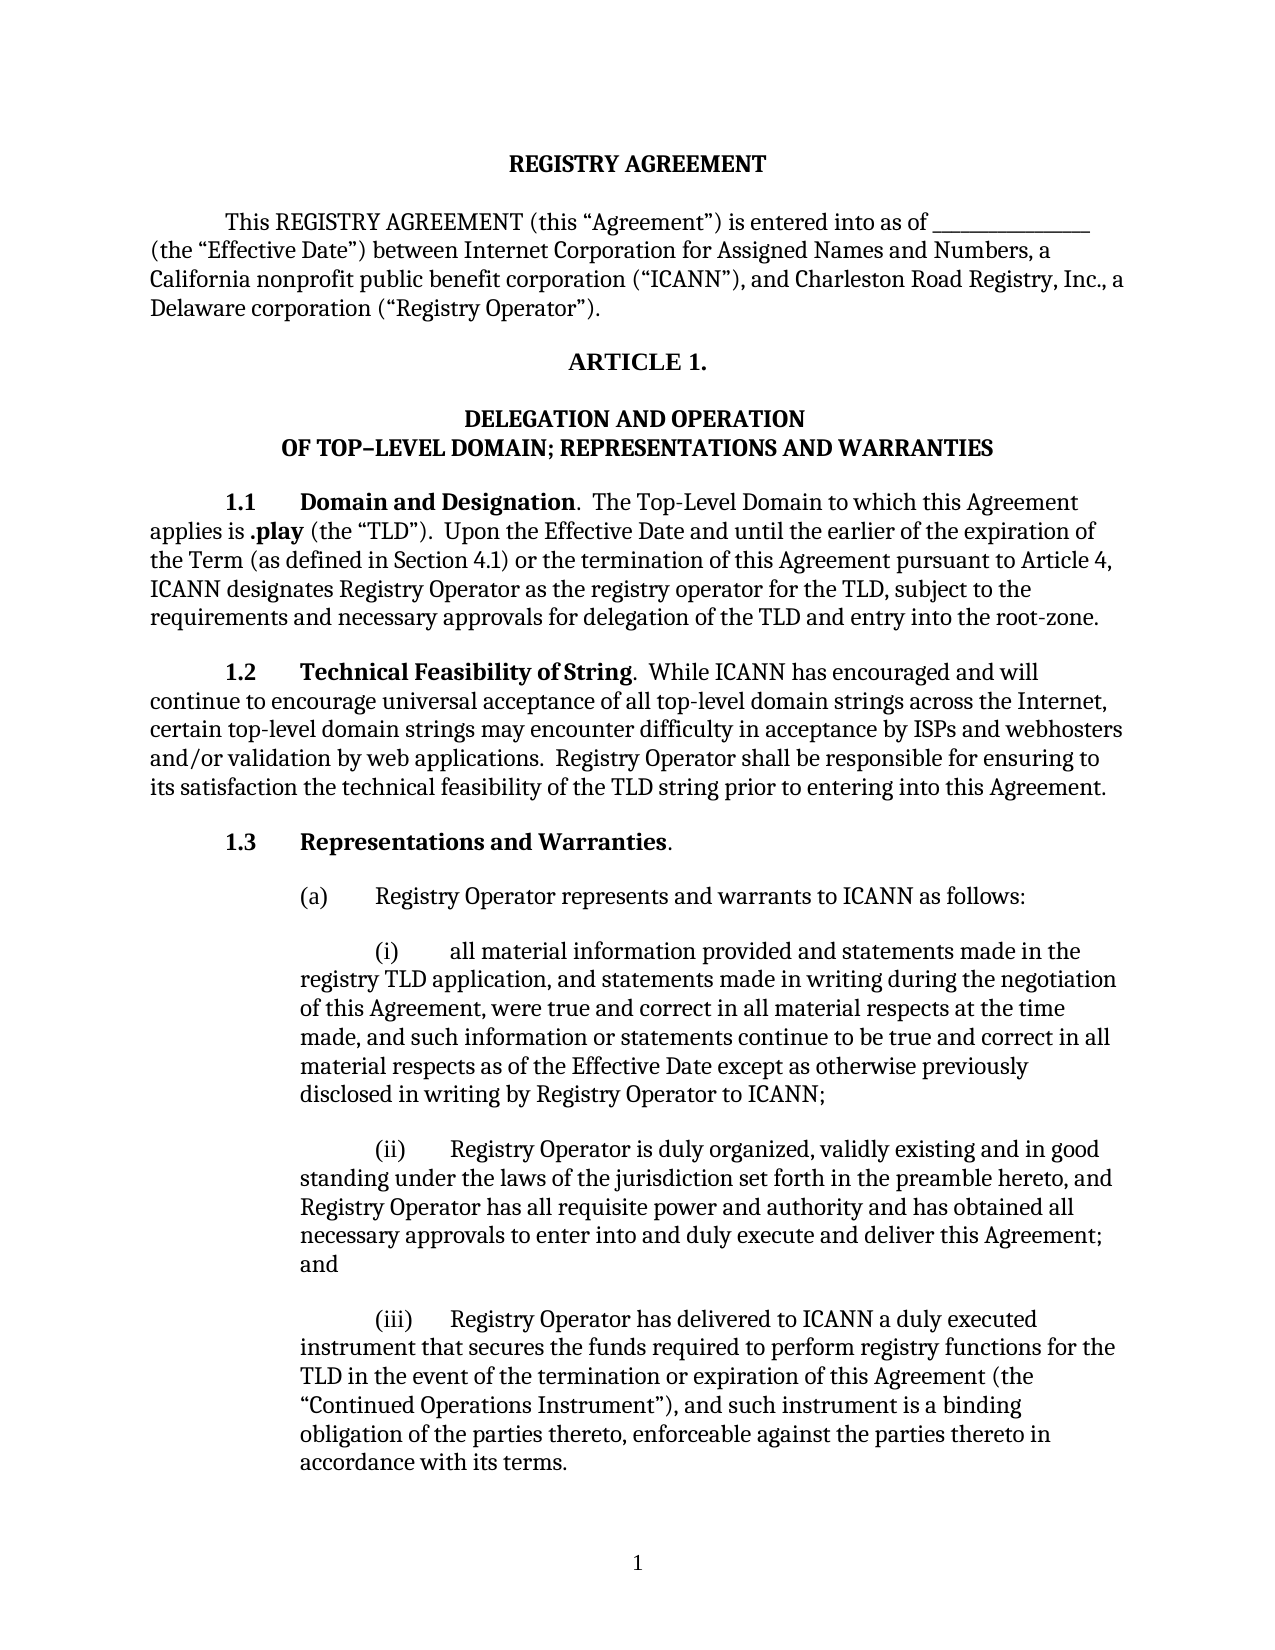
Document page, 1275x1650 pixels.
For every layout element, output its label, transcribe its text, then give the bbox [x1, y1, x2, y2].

title REGISTRY AGREEMENT [150, 150, 1125, 179]
text all material information provided and statements made in the registry TLD application, and statements made in writing during the negotiation of this Agreement, were true and correct in all material respects at the time made, and such information or statements continue to be true and correct in all material respects as of the Effective Date except as otherwise previously disclosed in writing by Registry Operator to ICANN; [300, 936, 1125, 1109]
text Technical Feasibility of String. While ICANN has encouraged and will continue to encourage universal acceptance of all top-level domain strings across the Internet, certain top-level domain strings may encounter difficulty in acceptance by ISPs and webhosters and/or validation by web applications. Registry Operator shall be responsible for ensuring to its satisfaction the technical feasibility of the TLD string prior to entering into this Agreement. [150, 657, 1125, 802]
text This REGISTRY AGREEMENT (this “Agreement”) is entered into as of _________________ (the “Effective Date”) between Internet Corporation for Assigned Names and Numbers, a California nonprofit public benefit corporation (“ICANN”), and Charleston Road Registry, Inc., a Delaware corporation (“Registry Operator”). [150, 207, 1125, 322]
text Registry Operator represents and warrants to ICANN as follows: [150, 881, 1125, 911]
text Domain and Designation. The Top-Level Domain to which this Agreement applies is .play (the “TLD”). Upon the Effective Date and until the earlier of the expiration of the Term (as defined in Section 4.1) or the termination of this Agreement pursuant to Article 4, ICANN designates Registry Operator as the registry operator for the TLD, subject to the requirements and necessary approvals for delegation of the TLD and entry into the root-zone. [150, 487, 1125, 632]
text Registry Operator is duly organized, validly existing and in good standing under the laws of the jurisdiction set forth in the preamble hereto, and Registry Operator has all requisite power and authority and has obtained all necessary approvals to enter into and duly execute and deliver this Agreement; and [300, 1134, 1125, 1279]
text DELEGATION AND OPERATION OF TOP–LEVEL DOMAIN; REPRESENTATIONS AND WARRANTIES [150, 347, 1125, 462]
text Representations and Warranties. [150, 827, 1125, 856]
text Registry Operator has delivered to ICANN a duly executed instrument that secures the funds required to perform registry functions for the TLD in the event of the termination or expiration of this Agreement (the “Continued Operations Instrument”), and such instrument is a binding obligation of the parties thereto, enforceable against the parties thereto in accordance with its terms. [300, 1304, 1125, 1477]
